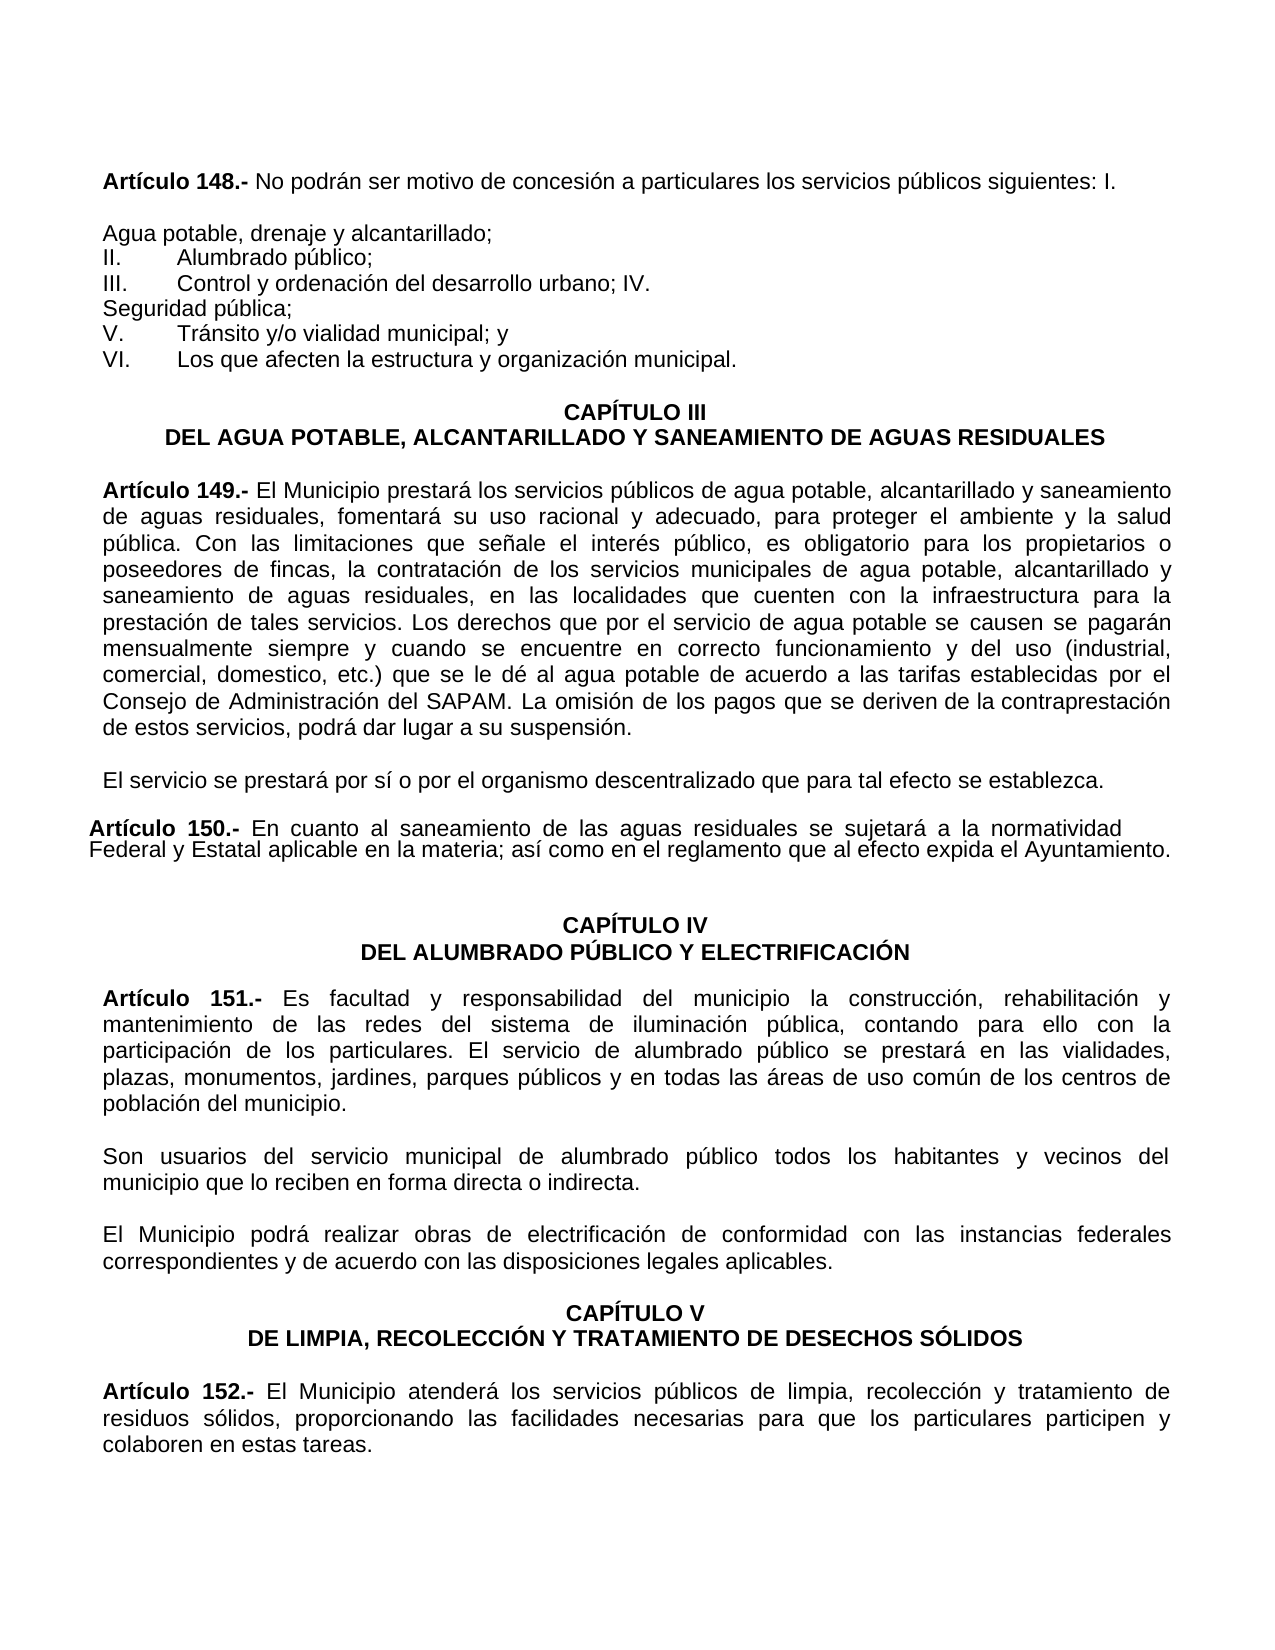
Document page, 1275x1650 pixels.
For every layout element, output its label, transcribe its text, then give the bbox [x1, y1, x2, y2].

text DEL ALUMBRADO PÚBLICO Y ELECTRIFICACIÓN [341, 939, 929, 965]
text Son usuarios del servicio municipal de alumbrado público todos los habitantes y vecinos del municipio que lo reciben en forma directa o indirecta. [102, 1143, 1171, 1195]
text Artículo 151.- Es facultad y responsabilidad del municipio la construcción, rehabilitación y mantenimiento de las redes del sistema de iluminación pública, contando para ello con la participación de los particulares. El servicio de alumbrado público se prestará en las vialidades, plazas, monumentos, jardines, parques públicos y en todas las áreas de uso común de los centros de población del municipio. [102, 984, 1171, 1116]
text CAPÍTULO III [544, 399, 726, 426]
text CAPÍTULO V [546, 1300, 724, 1327]
text Artículo 150.- En cuanto al saneamiento de las aguas residuales se sujetará a la normatividad Federal y Estatal aplicable en la materia; así como en el reglamento que al efecto expida el Ayuntamiento. [89, 819, 1186, 861]
text DEL AGUA POTABLE, ALCANTARILLADO Y SANEAMIENTO DE AGUAS RESIDUALES [146, 426, 1124, 451]
text El Municipio podrá realizar obras de electrificación de conformidad con las instancias federales correspondientes y de acuerdo con las disposiciones legales aplicables. [102, 1221, 1171, 1274]
text Artículo 149.- El Municipio prestará los servicios públicos de agua potable, alcantarillado y saneamiento de aguas residuales, fomentará su uso racional y adecuado, para proteger el ambiente y la salud pública. Con las limitaciones que señale el interés público, es obligatorio para los propietarios o poseedores de fincas, la contratación de los servicios municipales de agua potable, alcantarillado y saneamiento de aguas residuales, en las localidades que cuenten con la infraestructura para la prestación de tales servicios. Los derechos que por el servicio de agua potable se causen se pagarán mensualmente siempre y cuando se encuentre en correcto funcionamiento y del uso (industrial, comercial, domestico, etc.) que se le dé al agua potable de acuerdo a las tarifas establecidas por el Consejo de Administración del SAPAM. La omisión de los pagos que se deriven de la contraprestación de estos servicios, podrá dar lugar a su suspensión. [102, 477, 1172, 740]
text Artículo 152.- El Municipio atenderá los servicios públicos de limpia, recolección y tratamiento de residuos sólidos, proporcionando las facilidades necesarias para que los particulares participen y colaboren en estas tareas. [102, 1378, 1171, 1457]
text DE LIMPIA, RECOLECCIÓN Y TRATAMIENTO DE DESECHOS SÓLIDOS [228, 1327, 1042, 1352]
text CAPÍTULO IV [543, 912, 727, 939]
text El servicio se prestará por sí o por el organismo descentralizado que para tal efecto se establezca. [102, 767, 1138, 793]
text Artículo 148.- No podrán ser motivo de concesión a particulares los servicios públicos siguientes: I. Agua potable, drenaje y alcantarillado; [102, 148, 1131, 252]
text III. Control y ordenación del desarrollo urbano; IV. Seguridad pública; [102, 271, 651, 321]
text VI. Los que afecten la estructura y organización municipal. [102, 346, 770, 373]
text V. Tránsito y/o vialidad municipal; y [102, 321, 542, 346]
text II. Alumbrado público; [102, 252, 407, 271]
